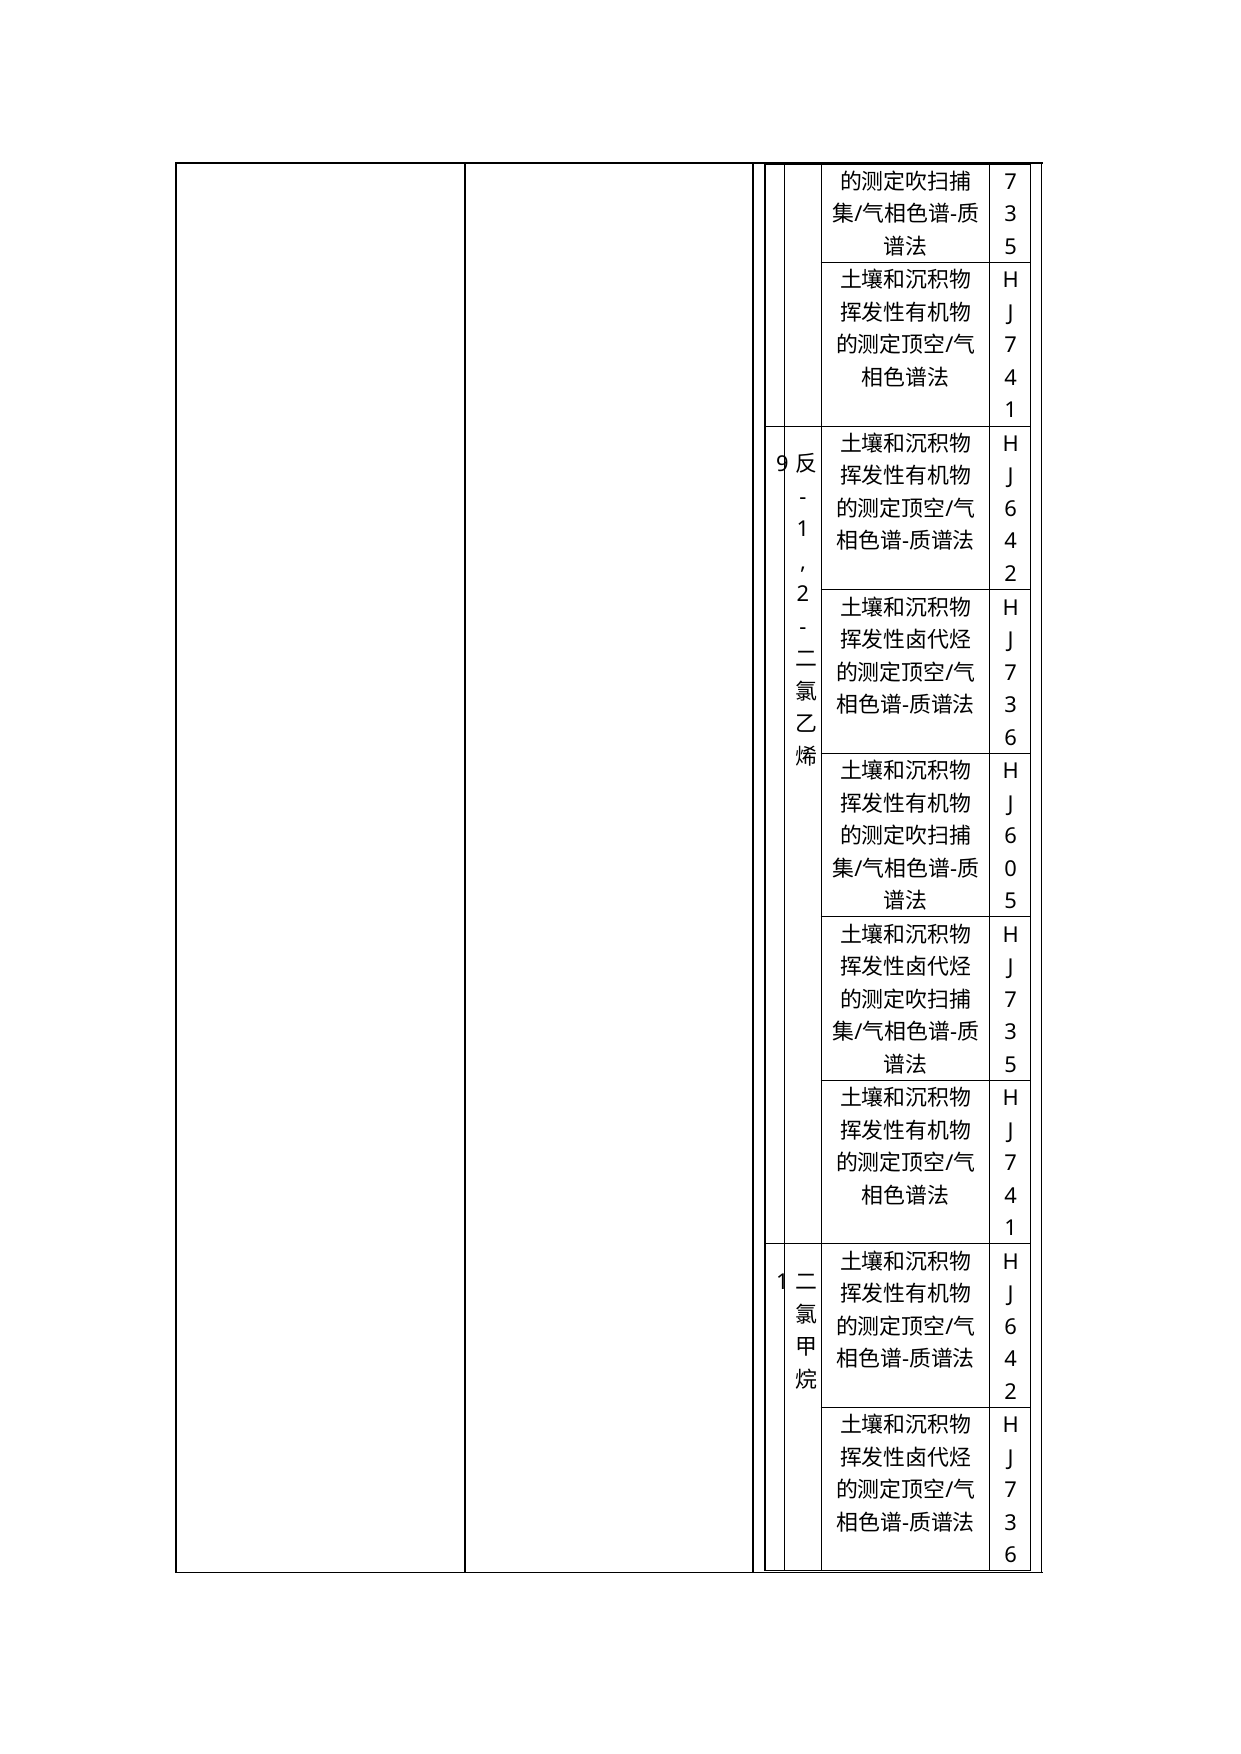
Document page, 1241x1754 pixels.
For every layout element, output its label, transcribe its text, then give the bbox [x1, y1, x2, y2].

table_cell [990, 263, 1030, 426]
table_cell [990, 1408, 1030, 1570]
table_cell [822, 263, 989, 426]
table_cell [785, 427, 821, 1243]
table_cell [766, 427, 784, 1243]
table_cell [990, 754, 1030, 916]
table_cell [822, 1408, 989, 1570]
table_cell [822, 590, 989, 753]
table_cell [466, 164, 752, 1571]
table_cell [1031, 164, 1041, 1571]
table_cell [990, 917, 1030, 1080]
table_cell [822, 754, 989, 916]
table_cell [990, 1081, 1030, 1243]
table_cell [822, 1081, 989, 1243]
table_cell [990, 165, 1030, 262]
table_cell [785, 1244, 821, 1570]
table_cell 1 [177, 164, 464, 1571]
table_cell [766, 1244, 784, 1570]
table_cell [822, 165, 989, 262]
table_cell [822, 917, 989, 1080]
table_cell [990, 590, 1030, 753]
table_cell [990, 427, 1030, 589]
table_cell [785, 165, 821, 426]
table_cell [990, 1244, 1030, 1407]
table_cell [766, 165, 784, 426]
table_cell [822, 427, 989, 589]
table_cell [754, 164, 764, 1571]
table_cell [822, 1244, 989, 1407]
